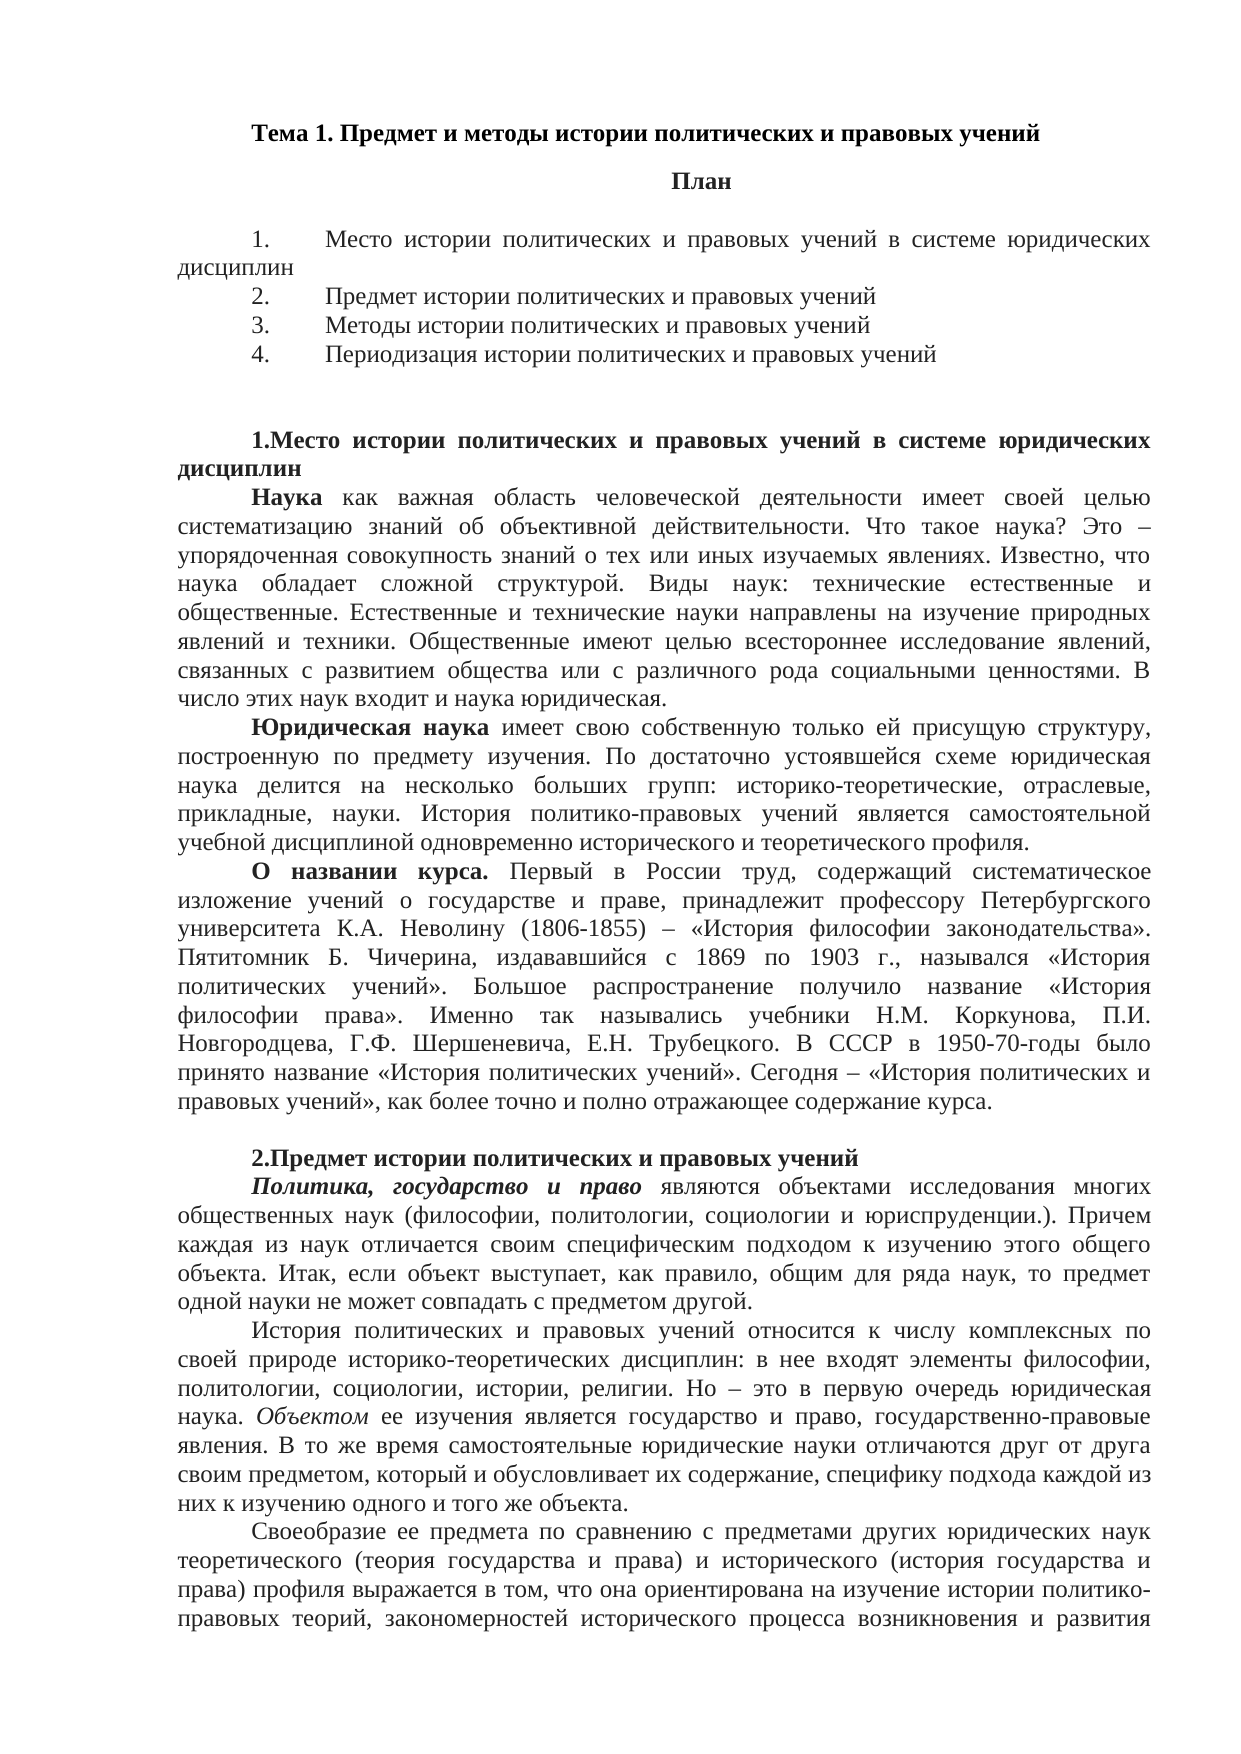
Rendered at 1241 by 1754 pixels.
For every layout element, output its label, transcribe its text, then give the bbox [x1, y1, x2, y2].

list Место истории политических и правовых учений в системе юридических дисциплин [177, 224, 1152, 281]
text История политических и правовых учений относится к числу комплексных по своей природе историко-теоретических дисциплин: в нее входят элементы философии, политологии, социологии, истории, религии. Но – это в первую очередь юридическая наука. Объектом ее изучения является государство и право, государственно-правовые явления. В то же время самостоятельные юридические науки отличаются друг от друга своим предметом, который и обусловливает их содержание, специфику подхода каждой из них к изучению одного и того же объекта. [177, 1315, 1152, 1516]
text Наука как важная область человеческой деятельности имеет своей целью систематизацию знаний об объективной действительности. Что такое наука? Это – упорядоченная совокупность знаний о тех или иных изучаемых явлениях. Известно, что наука обладает сложной структурой. Виды наук: технические естественные и общественные. Естественные и технические науки направлены на изучение природных явлений и техники. Общественные имеют целью всестороннее исследование явлений, связанных с развитием общества или с различного рода социальными ценностями. В число этих наук входит и наука юридическая. [177, 482, 1152, 712]
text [177, 1516, 1152, 1631]
text Политика, государство и право являются объектами исследования многих общественных наук (философии, политологии, социологии и юриспруденции.). Причем каждая из наук отличается своим специфическим подходом к изучению этого общего объекта. Итак, если объект выступает, как правило, общим для ряда наук, то предмет одной науки не может совпадать с предметом другой. [177, 1171, 1152, 1315]
text 1.Место истории политических и правовых учений в системе юридических дисциплин [177, 425, 1152, 482]
text Юридическая наука имеет свою собственную только ей присущую структуру, построенную по предмету изучения. По достаточно устоявшейся схеме юридическая наука делится на несколько больших групп: историко-теоретические, отраслевые, прикладные, науки. История политико-правовых учений является самостоятельной учебной дисциплиной одновременно исторического и теоретического профиля. [177, 712, 1152, 856]
list Предмет истории политических и правовых учений [177, 281, 1152, 310]
text 2.Предмет истории политических и правовых учений [177, 1143, 1152, 1171]
list Методы истории политических и правовых учений [177, 310, 1152, 339]
text Тема 1. Предмет и методы истории политических и правовых учений [177, 118, 1152, 147]
list Периодизация истории политических и правовых учений [177, 339, 1152, 367]
text План [177, 166, 1152, 194]
text О названии курса. Первый в России труд, содержащий систематическое изложение учений о государстве и праве, принадлежит профессору Петербургского университета К.А. Неволину (1806-1855) – «История философии законодательства». Пятитомник Б. Чичерина, издававшийся с 1869 по 1903 г., назывался «История политических учений». Большое распространение получило название «История философии права». Именно так назывались учебники Н.М. Коркунова, П.И. Новгородцева, Г.Ф. Шершеневича, Е.Н. Трубецкого. В СССР в 1950-70-годы было принято название «История политических учений». Сегодня – «История политических и правовых учений», как более точно и полно отражающее содержание курса. [177, 856, 1152, 1115]
